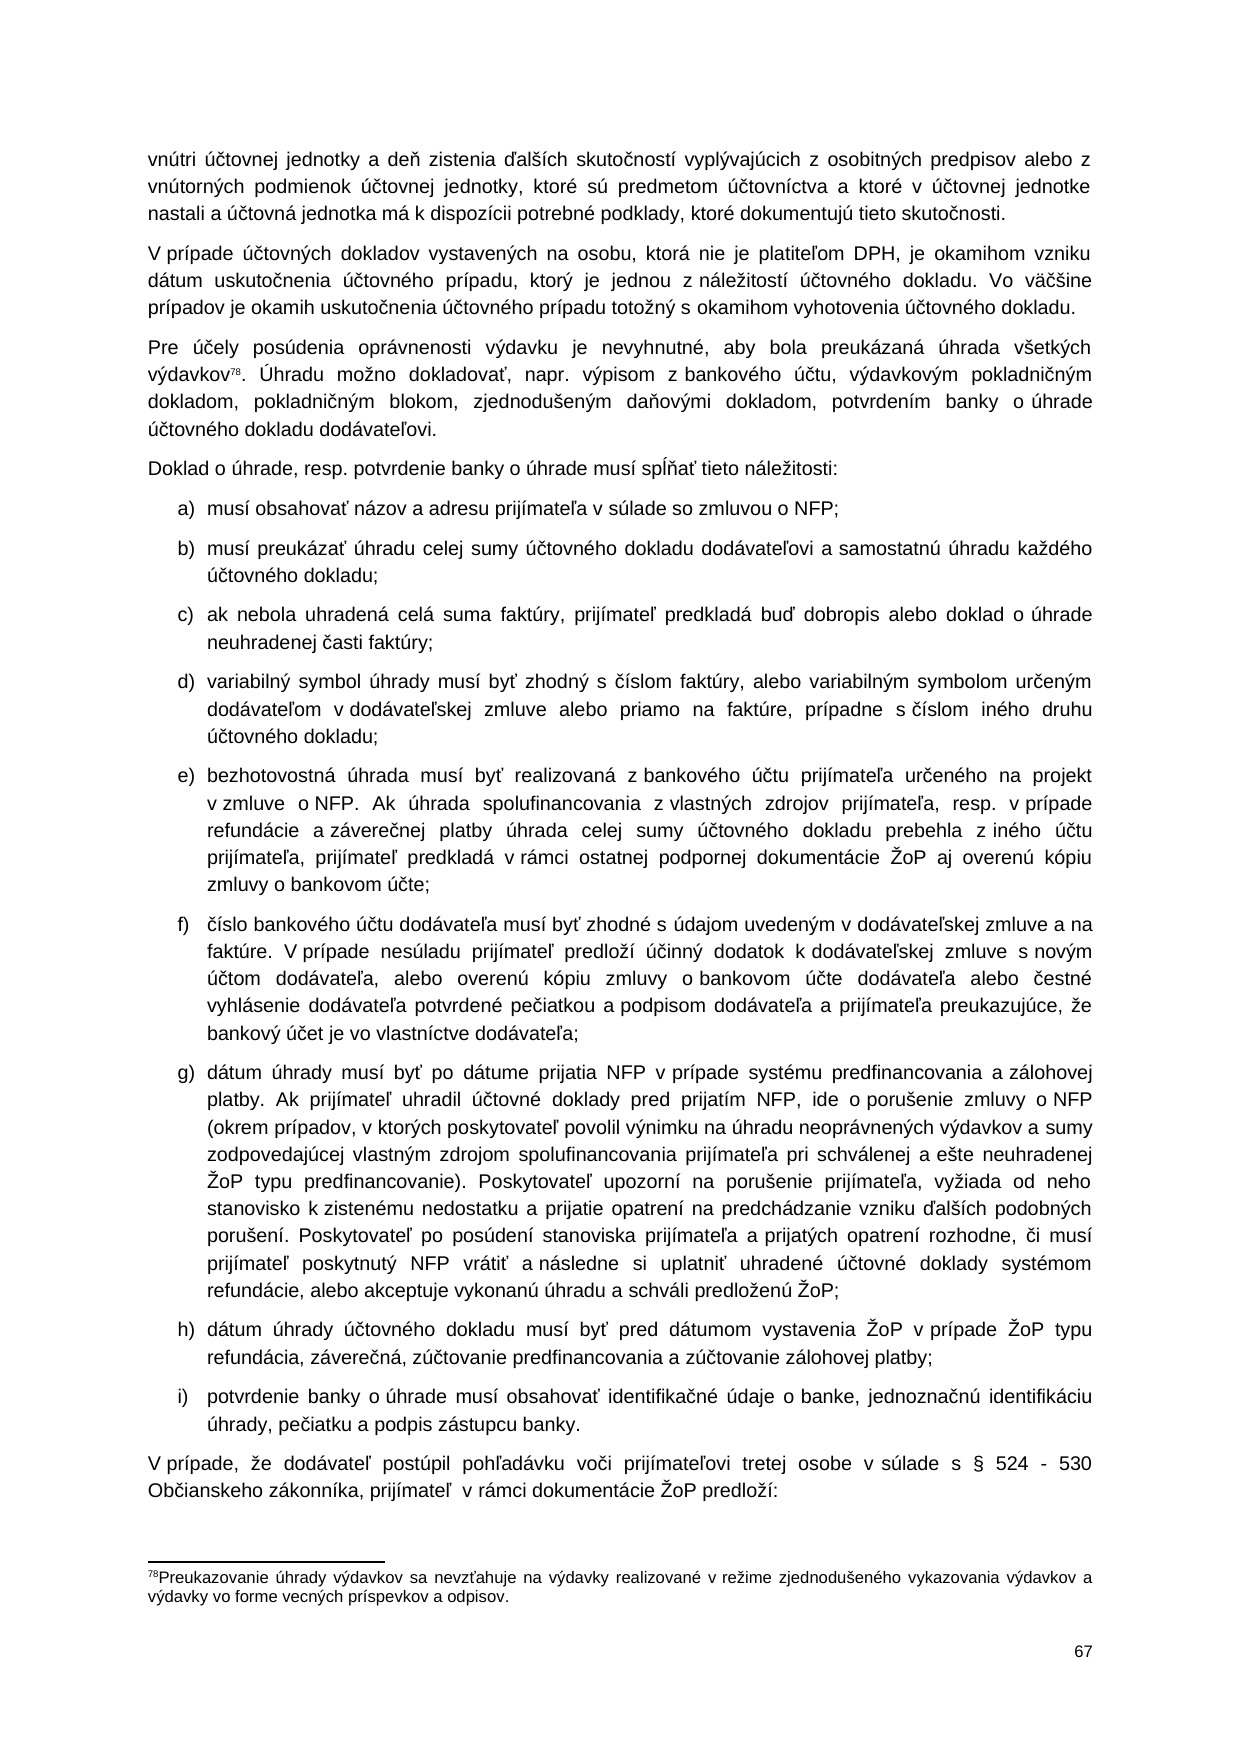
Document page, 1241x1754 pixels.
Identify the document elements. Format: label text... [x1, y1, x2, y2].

list číslo bankového účtu dodávateľa musí byť zhodné s údajom uvedeným v dodávateľskej zmluve a na faktúre. V prípade nesúladu prijímateľ predloží účinný dodatok k dodávateľskej zmluve s novým účtom dodávateľa, alebo overenú kópiu zmluvy o bankovom účte dodávateľa alebo čestné vyhlásenie dodávateľa potvrdené pečiatkou a podpisom dodávateľa a prijímateľa preukazujúce, že bankový účet je vo vlastníctve dodávateľa; [177, 913, 1092, 1044]
text Pre účely posúdenia oprávnenosti výdavku je nevyhnutné, aby bola preukázaná úhrada všetkých výdavkov. Úhradu možno dokladovať, napr. výpisom z bankového účtu, výdavkovým pokladničným dokladom, pokladničným blokom, zjednodušeným daňovými dokladom, potvrdením banky o úhrade účtovného dokladu dodávateľovi. [148, 336, 1092, 440]
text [148, 148, 1092, 225]
text V prípade účtovných dokladov vystavených na osobu, ktorá nie je platiteľom DPH, je okamihom vzniku dátum uskutočnenia účtovného prípadu, ktorý je jednou z náležitostí účtovného dokladu. Vo väčšine prípadov je okamih uskutočnenia účtovného prípadu totožný s okamihom vyhotovenia účtovného dokladu. [148, 242, 1092, 319]
list musí obsahovať názov a adresu prijímateľa v súlade so zmluvou o NFP; [177, 497, 1092, 519]
list musí preukázať úhradu celej sumy účtovného dokladu dodávateľovi a samostatnú úhradu každého účtovného dokladu; [177, 536, 1092, 586]
list ak nebola uhradená celá suma faktúry, prijímateľ predkladá buď dobropis alebo doklad o úhrade neuhradenej časti faktúry; [177, 603, 1092, 653]
list dátum úhrady účtovného dokladu musí byť pred dátumom vystavenia ŽoP v prípade ŽoP typu refundácia, záverečná, zúčtovanie predfinancovania a zúčtovanie zálohovej platby; [177, 1318, 1092, 1368]
text V prípade, že dodávateľ postúpil pohľadávku voči prijímateľovi tretej osobe v súlade s § 524 - 530 Občianskeho zákonníka, prijímateľ v rámci dokumentácie ŽoP predloží: [148, 1452, 1092, 1502]
list variabilný symbol úhrady musí byť zhodný s číslom faktúry, alebo variabilným symbolom určeným dodávateľom v dodávateľskej zmluve alebo priamo na faktúre, prípadne s číslom iného druhu účtovného dokladu; [177, 670, 1092, 747]
list bezhotovostná úhrada musí byť realizovaná z bankového účtu prijímateľa určeného na projekt v zmluve o NFP. Ak úhrada spolufinancovania z vlastných zdrojov prijímateľa, resp. v prípade refundácie a záverečnej platby úhrada celej sumy účtovného dokladu prebehla z iného účtu prijímateľa, prijímateľ predkladá v rámci ostatnej podpornej dokumentácie ŽoP aj overenú kópiu zmluvy o bankovom účte; [177, 764, 1092, 896]
list dátum úhrady musí byť po dátume prijatia NFP v prípade systému predfinancovania a zálohovej platby. Ak prijímateľ uhradil účtovné doklady pred prijatím NFP, ide o porušenie zmluvy o NFP (okrem prípadov, v ktorých poskytovateľ povolil výnimku na úhradu neoprávnených výdavkov a sumy zodpovedajúcej vlastným zdrojom spolufinancovania prijímateľa pri schválenej a ešte neuhradenej ŽoP typu predfinancovanie). Poskytovateľ upozorní na porušenie prijímateľa, vyžiada od neho stanovisko k zistenému nedostatku a prijatie opatrení na predchádzanie vzniku ďalších podobných porušení. Poskytovateľ po posúdení stanoviska prijímateľa a prijatých opatrení rozhodne, či musí prijímateľ poskytnutý NFP vrátiť a následne si uplatniť uhradené účtovné doklady systémom refundácie, alebo akceptuje vykonanú úhradu a schváli predloženú ŽoP; [177, 1061, 1092, 1301]
list potvrdenie banky o úhrade musí obsahovať identifikačné údaje o banke, jednoznačnú identifikáciu úhrady, pečiatku a podpis zástupcu banky. [177, 1385, 1092, 1435]
text Doklad o úhrade, resp. potvrdenie banky o úhrade musí spĺňať tieto náležitosti: [148, 457, 1092, 480]
